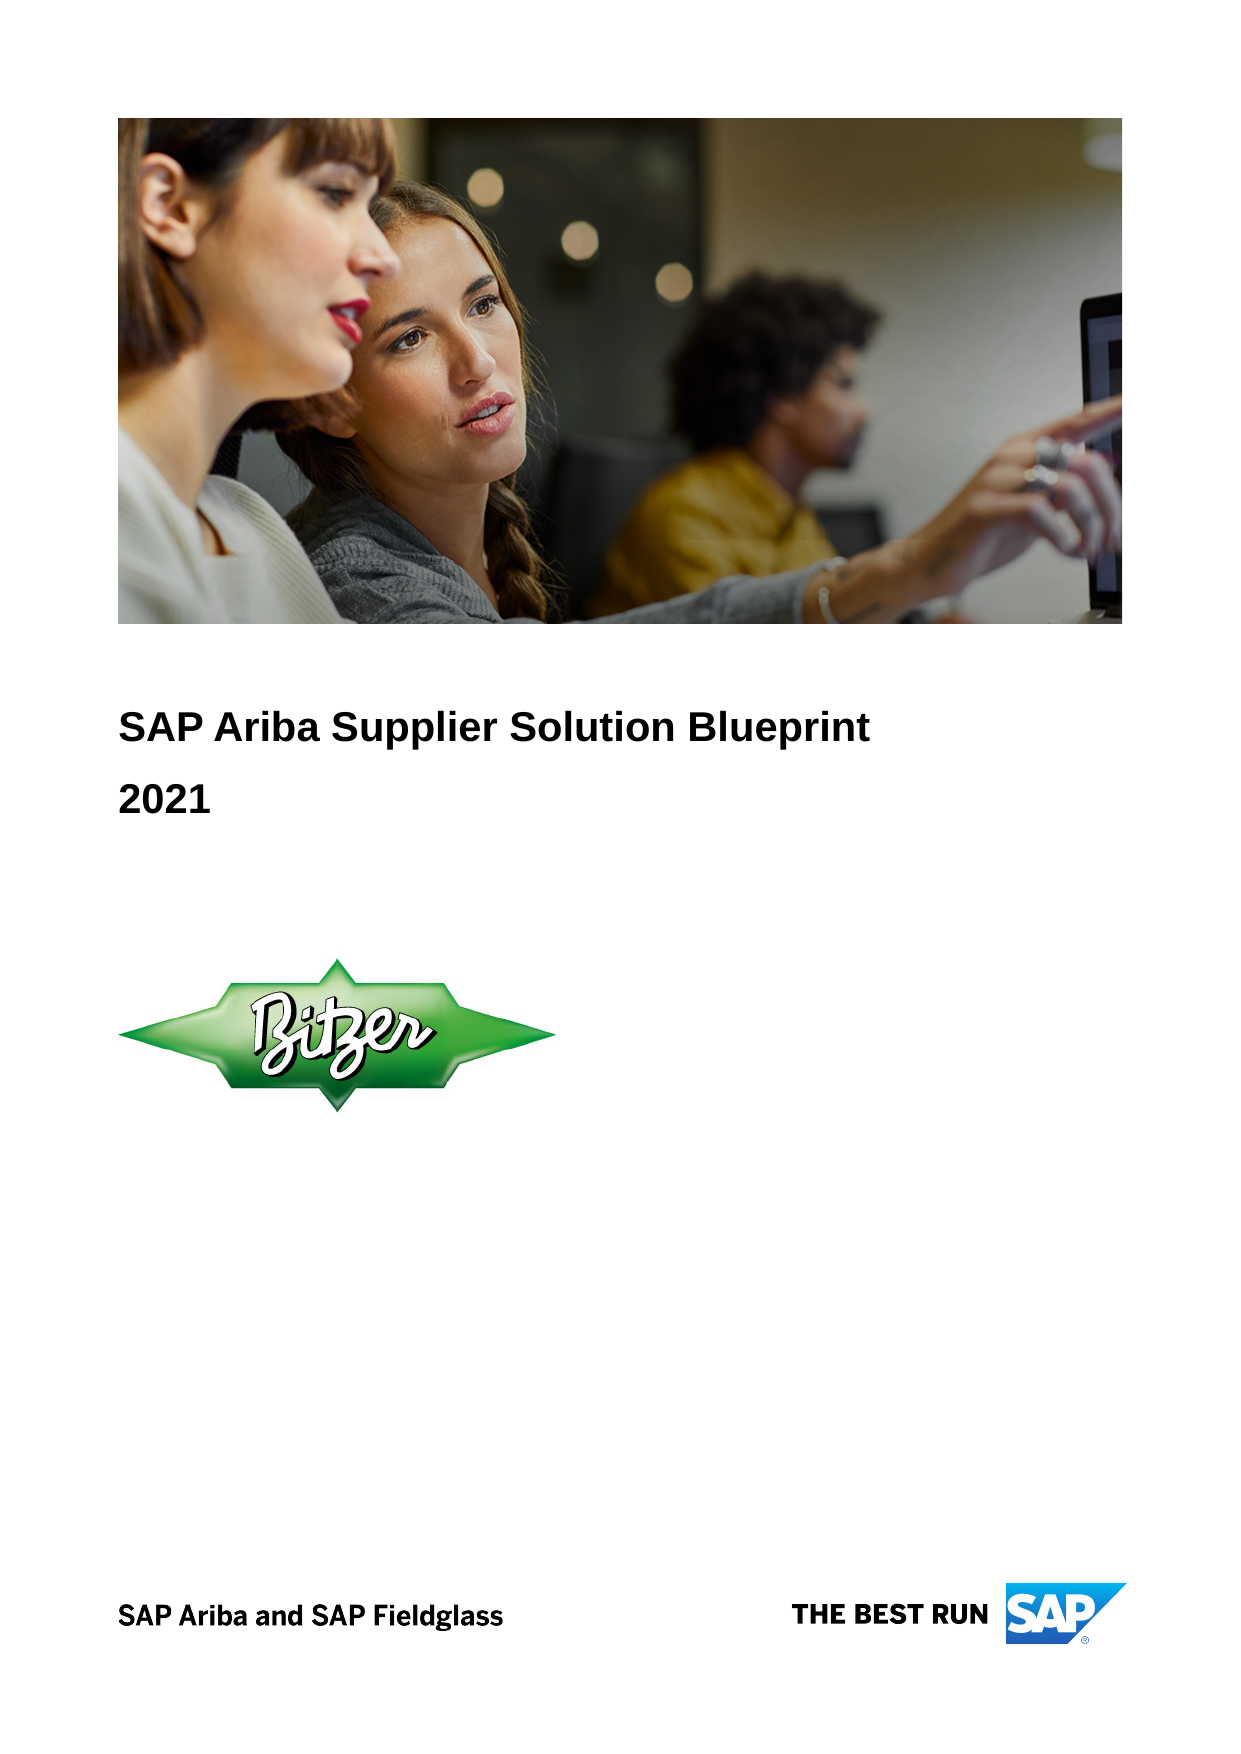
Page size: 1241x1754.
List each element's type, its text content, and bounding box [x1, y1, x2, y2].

text SAP Ariba Supplier Solution Blueprint [118, 702, 1122, 750]
picture [118, 1604, 503, 1631]
picture [118, 955, 556, 1113]
text 2021 [118, 775, 1122, 823]
picture [118, 118, 1123, 624]
picture [791, 1582, 1128, 1645]
